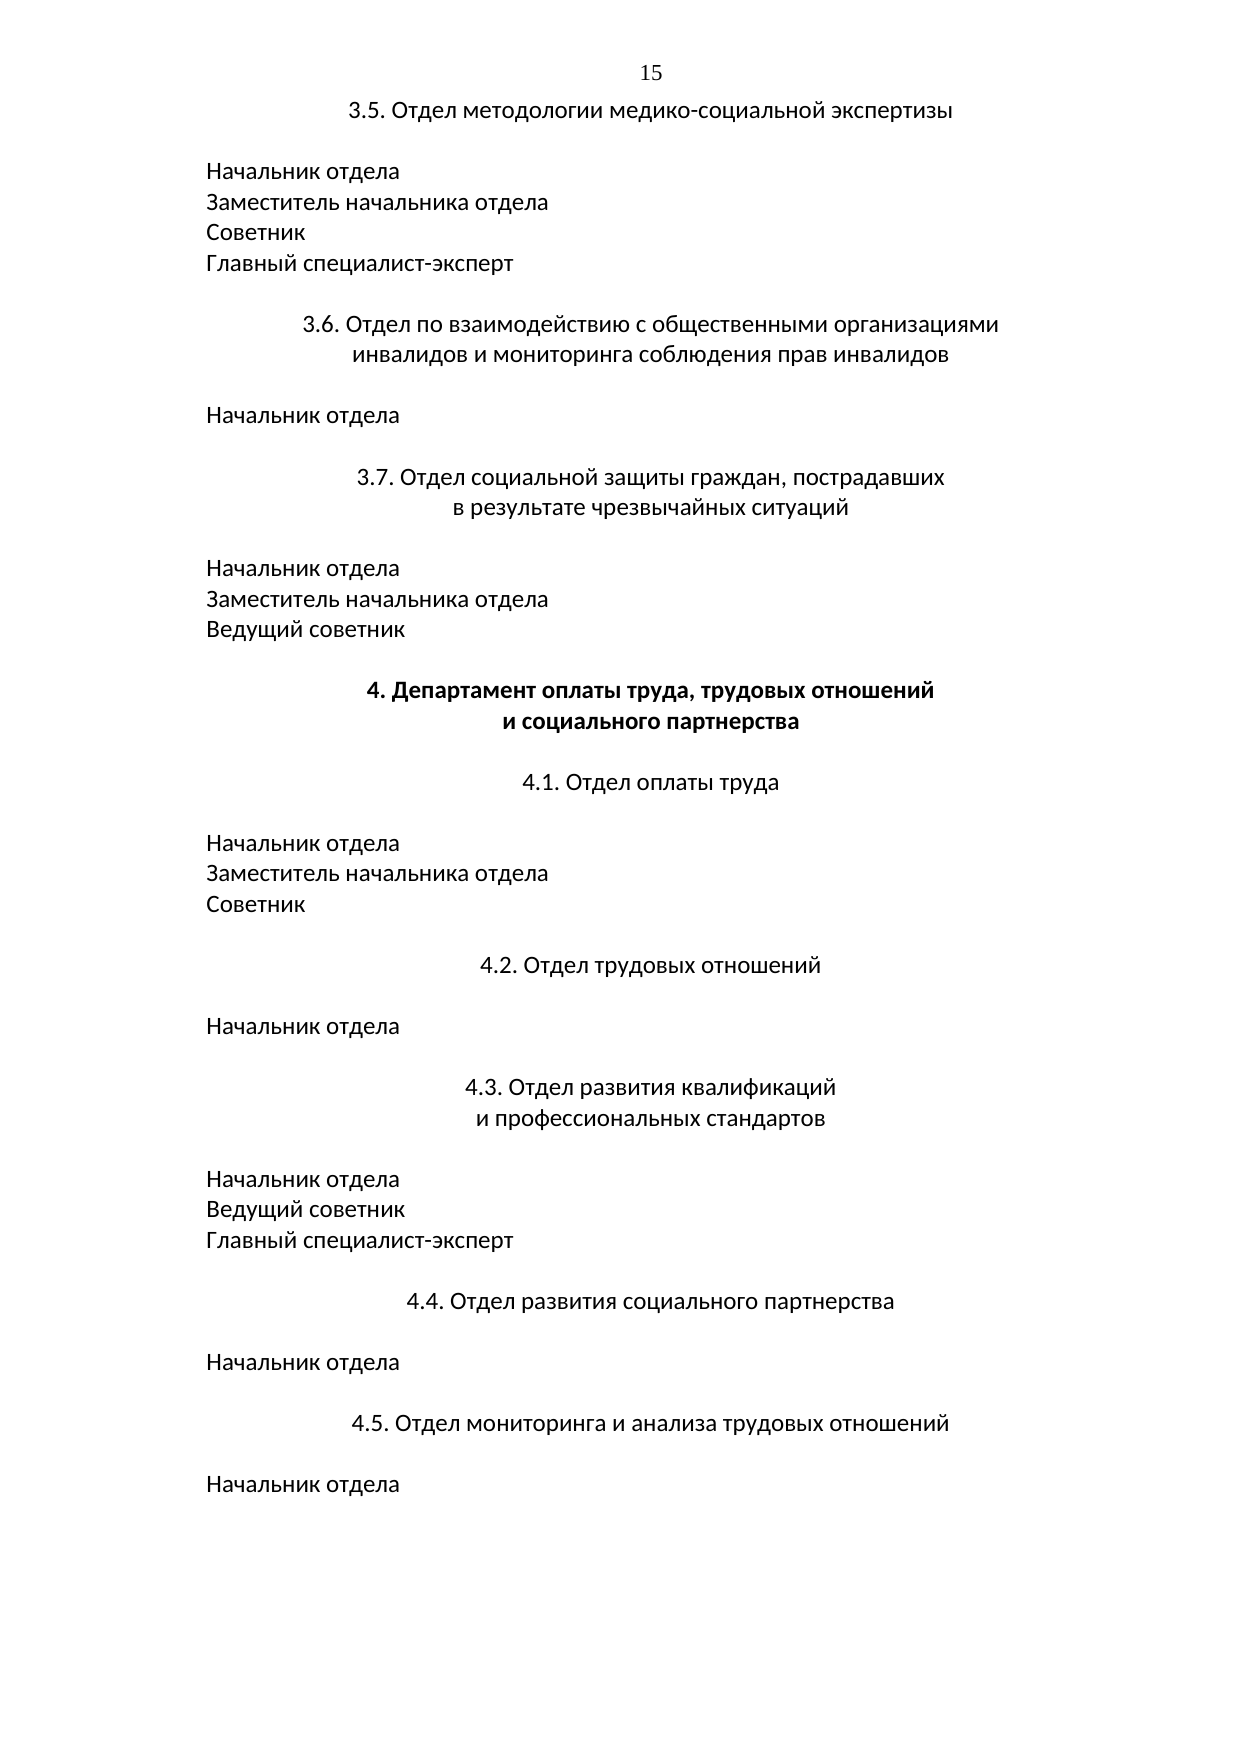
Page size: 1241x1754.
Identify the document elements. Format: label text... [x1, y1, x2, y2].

text 3.6. Отдел по взаимодействию с общественными организациями [150, 308, 1152, 339]
text Начальник отдела [150, 1010, 1152, 1041]
text Ведущий советник [150, 613, 1152, 644]
text Начальник отдела [150, 552, 1152, 583]
text Начальник отдела [150, 400, 1152, 430]
text Советник [150, 888, 1152, 918]
text 3.5. Отдел методологии медико-социальной экспертизы [150, 94, 1152, 125]
text 4.2. Отдел трудовых отношений [150, 949, 1152, 979]
text Начальник отдела [150, 156, 1152, 186]
text 4.5. Отдел мониторинга и анализа трудовых отношений [150, 1407, 1152, 1437]
text 4.3. Отдел развития квалификаций [150, 1071, 1152, 1102]
text 4.4. Отдел развития социального партнерства [150, 1285, 1152, 1315]
text 4.1. Отдел оплаты труда [150, 766, 1152, 796]
text и социального партнерства [150, 705, 1152, 735]
text Заместитель начальника отдела [150, 857, 1152, 888]
text 4. Департамент оплаты труда, трудовых отношений [150, 674, 1152, 705]
text Начальник отдела [150, 1468, 1152, 1498]
text Ведущий советник [150, 1193, 1152, 1224]
text Начальник отдела [150, 1346, 1152, 1376]
text инвалидов и мониторинга соблюдения прав инвалидов [150, 339, 1152, 369]
text Главный специалист-эксперт [150, 247, 1152, 278]
text Советник [150, 217, 1152, 247]
text и профессиональных стандартов [150, 1102, 1152, 1132]
text Заместитель начальника отдела [150, 583, 1152, 613]
text Начальник отдела [150, 827, 1152, 857]
text Начальник отдела [150, 1163, 1152, 1193]
text в результате чрезвычайных ситуаций [150, 491, 1152, 522]
text Главный специалист-эксперт [150, 1224, 1152, 1254]
text 3.7. Отдел социальной защиты граждан, пострадавших [150, 461, 1152, 491]
text Заместитель начальника отдела [150, 186, 1152, 217]
